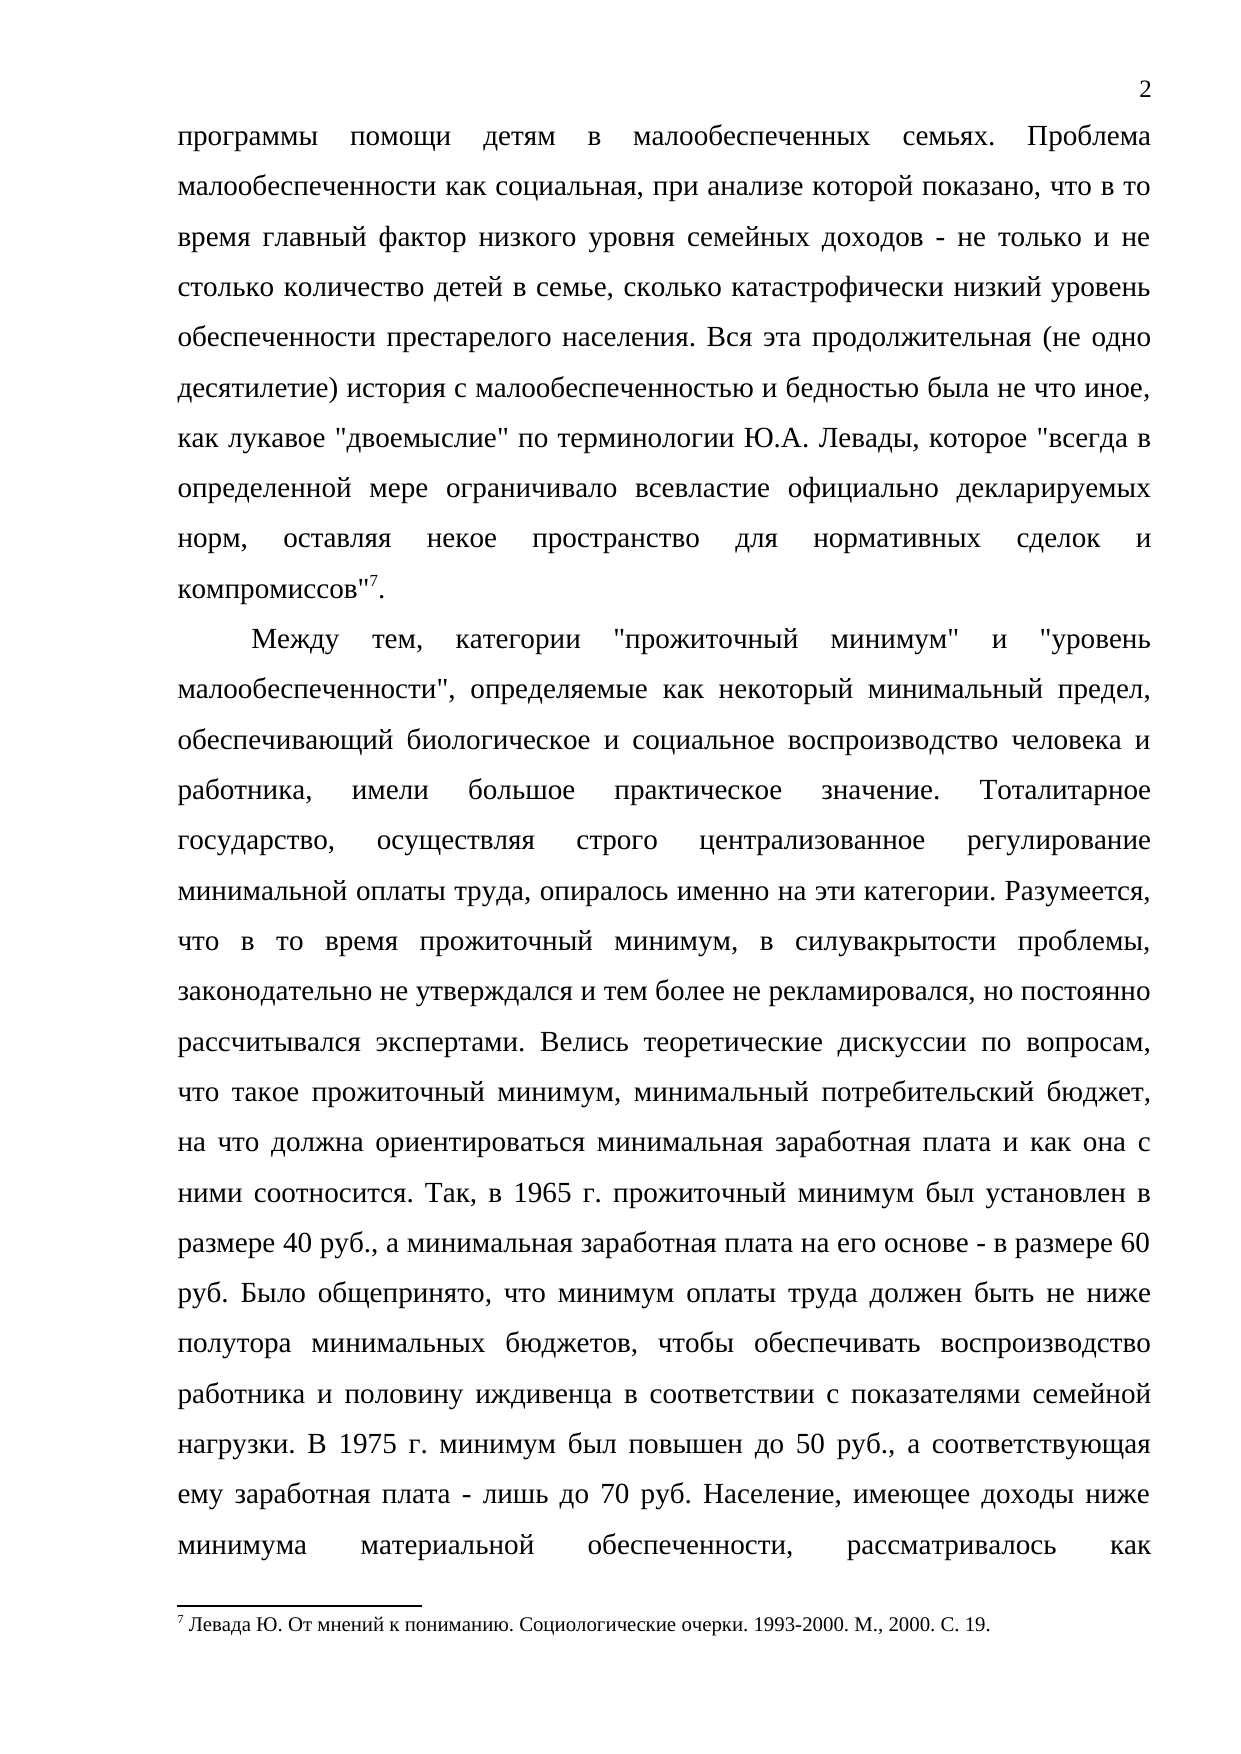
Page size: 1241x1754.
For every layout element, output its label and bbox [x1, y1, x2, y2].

text [177, 621, 1152, 1560]
text [177, 118, 1152, 604]
